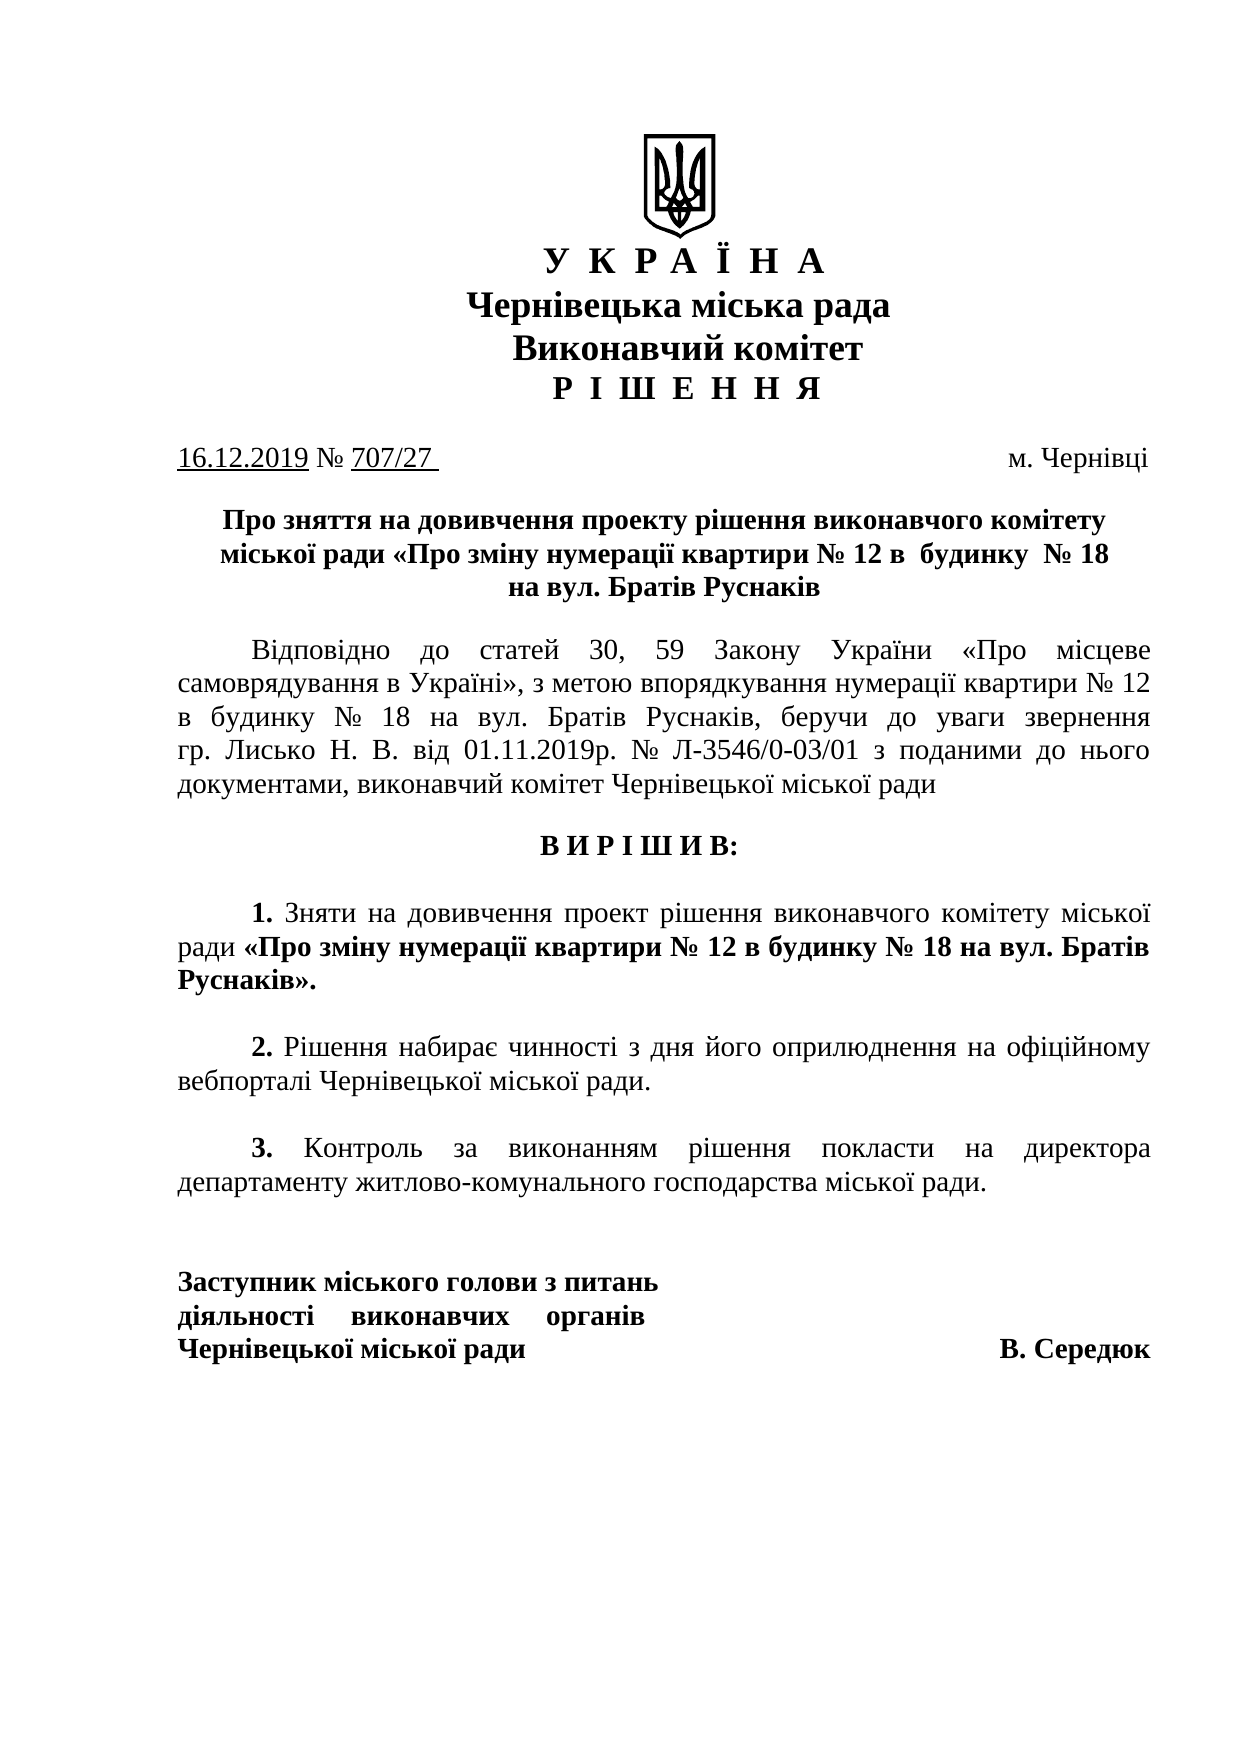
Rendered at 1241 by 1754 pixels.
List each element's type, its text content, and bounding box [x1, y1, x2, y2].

text 1. Зняти на довивчення проект рішення виконавчого комітету міської ради «Про зміну нумерації квартири № 12 в будинку № 18 на вул. Братів Руснаків». [177, 895, 1152, 996]
subtitle 16.12.2019 № 707/27 м. Чернівці [177, 440, 1152, 474]
text 3. Контроль за виконанням рішення покласти на директора департаменту житлово-комунального господарства міської ради. [177, 1130, 1152, 1197]
subtitle Р І Ш Е Н Н Я [177, 368, 1152, 407]
text діяльності виконавчих органів [177, 1298, 1152, 1331]
text В И Р І Ш И В: [177, 828, 1152, 862]
text Відповідно до статей 30, 59 Закону України «Про місцеве самоврядування в Україні», з метою впорядкування нумерації квартири № 12 в будинку № 18 на вул. Братів Руснаків, беручи до уваги звернення гр. Лисько Н. В. від 01.11.2019р. № Л-3546/0-03/01 з поданими до нього документами, виконавчий комітет Чернівецької міської ради [177, 632, 1152, 799]
text Заступник міського голови з питань [177, 1264, 1152, 1298]
subtitle Чернівецька міська рада [177, 282, 1152, 325]
text Про зняття на довивчення проекту рішення виконавчого комітету міської ради «Про зміну нумерації квартири № 12 в будинку № 18 на вул. Братів Руснаків [177, 502, 1152, 603]
text Чернівецької міської ради В. Середюк [177, 1331, 1152, 1365]
text У К Р А Ї Н А [177, 239, 1152, 282]
text 2. Рішення набирає чинності з дня його оприлюднення на офіційному вебпорталі Чернівецької міської ради. [177, 1029, 1152, 1097]
text Виконавчий комітет [177, 325, 1152, 368]
